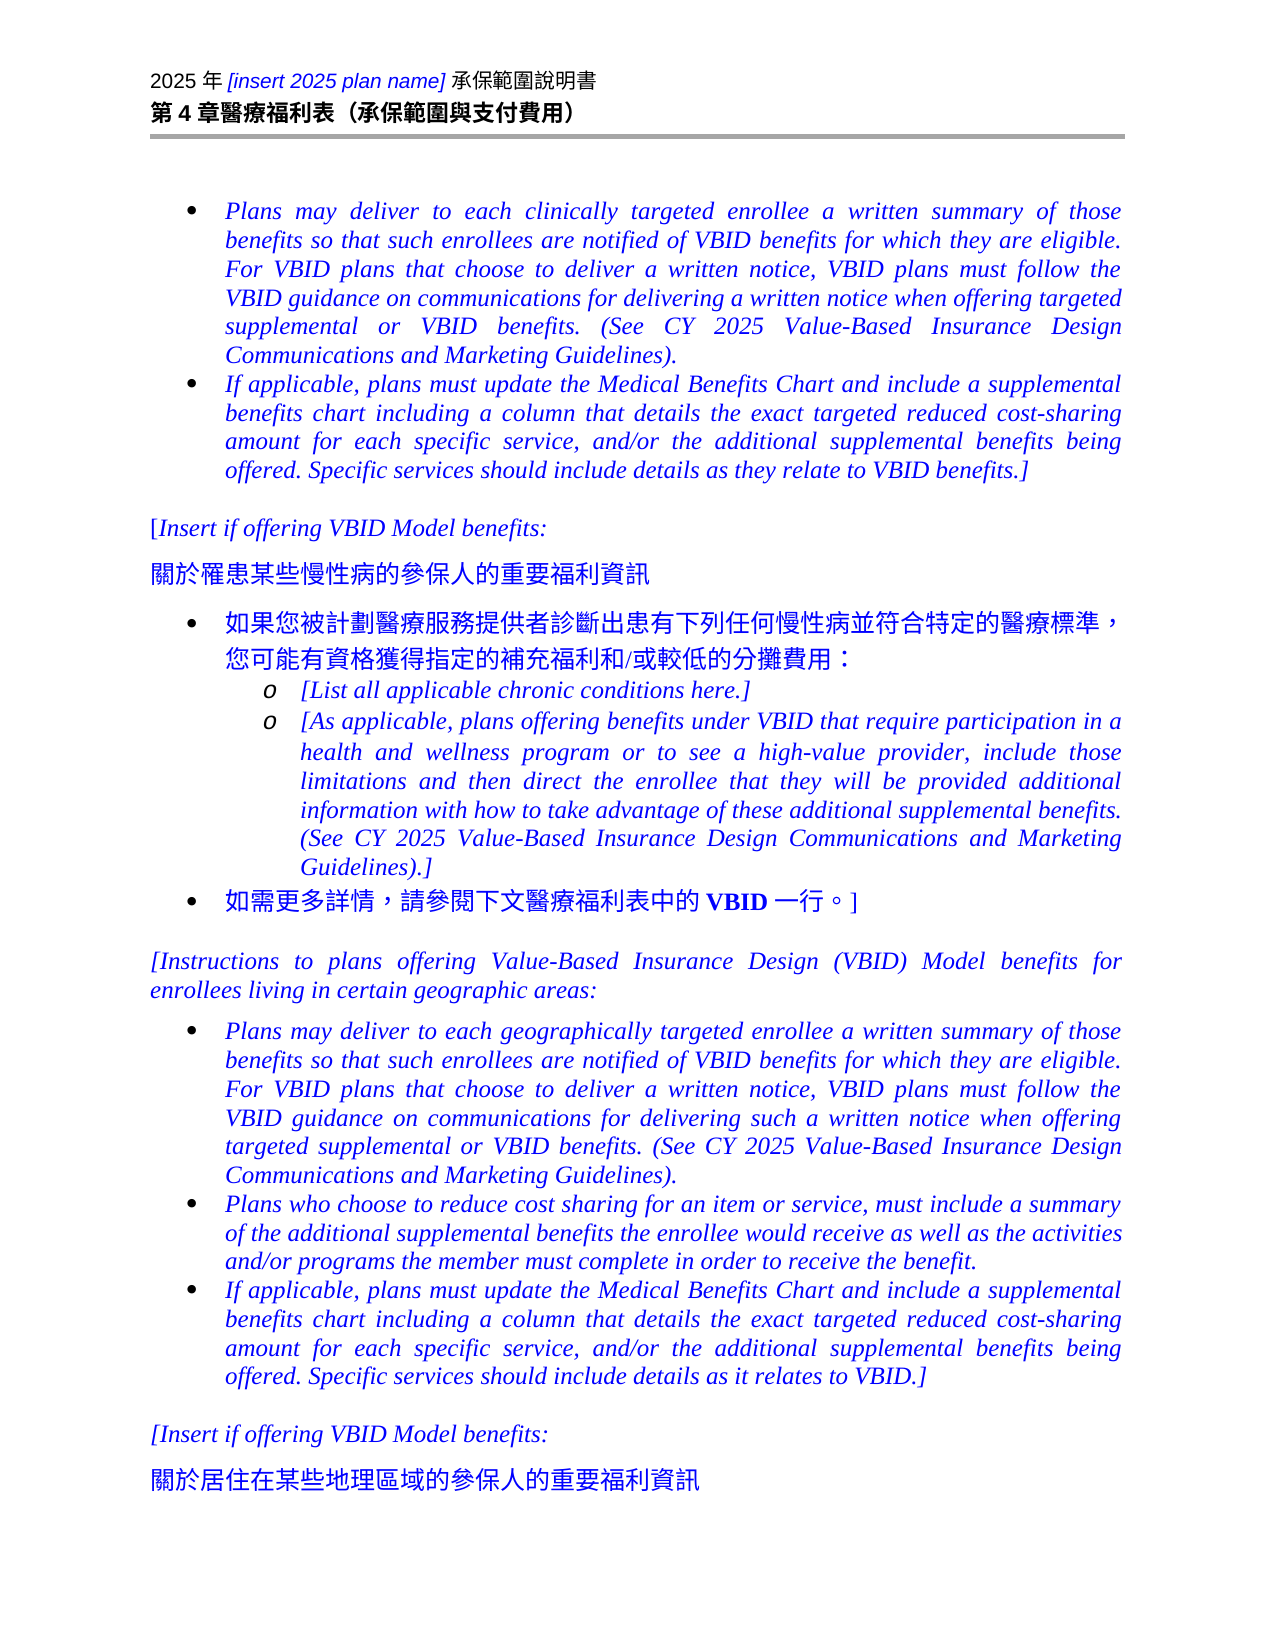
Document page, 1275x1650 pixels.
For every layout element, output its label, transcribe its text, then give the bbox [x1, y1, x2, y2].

list 如果您被計劃醫療服務提供者診斷出患有下列任何慢性病並符合特定的醫療標準，您可能有資格獲得指定的補充福利和/或較低的分攤費用： [187, 866, 1125, 939]
list [As applicable, plans offering benefits under VBID that require participation in a health and wellness program or to see a high-value provider, include those limitations and then direct the enrollee that they will be provided additional information with how to take advantage of these additional supplemental benefits. (See CY 2025 Value-Based Insurance Design Communications and Marketing Guidelines).] [262, 995, 1125, 1169]
list Plans may deliver to each geographically targeted enrollee a written summary of those benefits so that such enrollees are notified of VBID benefits for which they are eligible. For VBID plans that choose to deliver a written notice, VBID plans must follow the VBID guidance on communications for delivering such a written notice when offering targeted supplemental or VBID benefits. (See CY 2025 Value-Based Insurance Design Communications and Marketing Guidelines). [187, 1301, 1125, 1473]
list [Instructions to plans offering Value-Based Insurance Design (VBID) Model benefits for enrollees living in certain geographic areas: [150, 1231, 1125, 1288]
list 如需更多詳情，請參閱下文醫療福利表中的 VBID 一行。] [187, 1182, 1125, 1218]
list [187, 196, 1125, 254]
list [List all applicable chronic conditions here.] [262, 951, 1125, 982]
list If applicable, plans must update the Medical Benefits Chart and include a supplemental benefits chart including a column that details the exact targeted reduced cost-sharing amount for each specific service, and/or the additional supplemental benefits being offered.] [187, 266, 1125, 381]
list If applicable, plans must update the Medical Benefits Chart and include a supplemental benefits chart including a column that details the exact targeted reduced cost-sharing amount for each specific service, and/or the additional supplemental benefits being offered. Specific services should include details as they relate to VBID benefits.] [187, 649, 1125, 764]
list [Instructions to plans offering Value-Based Insurance Design (VBID) Model benefits for enrollees with certain chronic conditions: [150, 394, 1125, 451]
list Plans may deliver to each clinically targeted enrollee a written summary of those benefits so that such enrollees are notified of VBID benefits for which they are eligible. For VBID plans that choose to deliver a written notice, VBID plans must follow the VBID guidance on communications for delivering a written notice when offering targeted supplemental or VBID benefits. (See CY 2025 Value-Based Insurance Design Communications and Marketing Guidelines). [187, 464, 1125, 636]
list [Insert if offering VBID Model benefits: [150, 776, 1125, 805]
list 關於罹患某些慢性病的參保人的重要福利資訊 [150, 818, 1125, 854]
